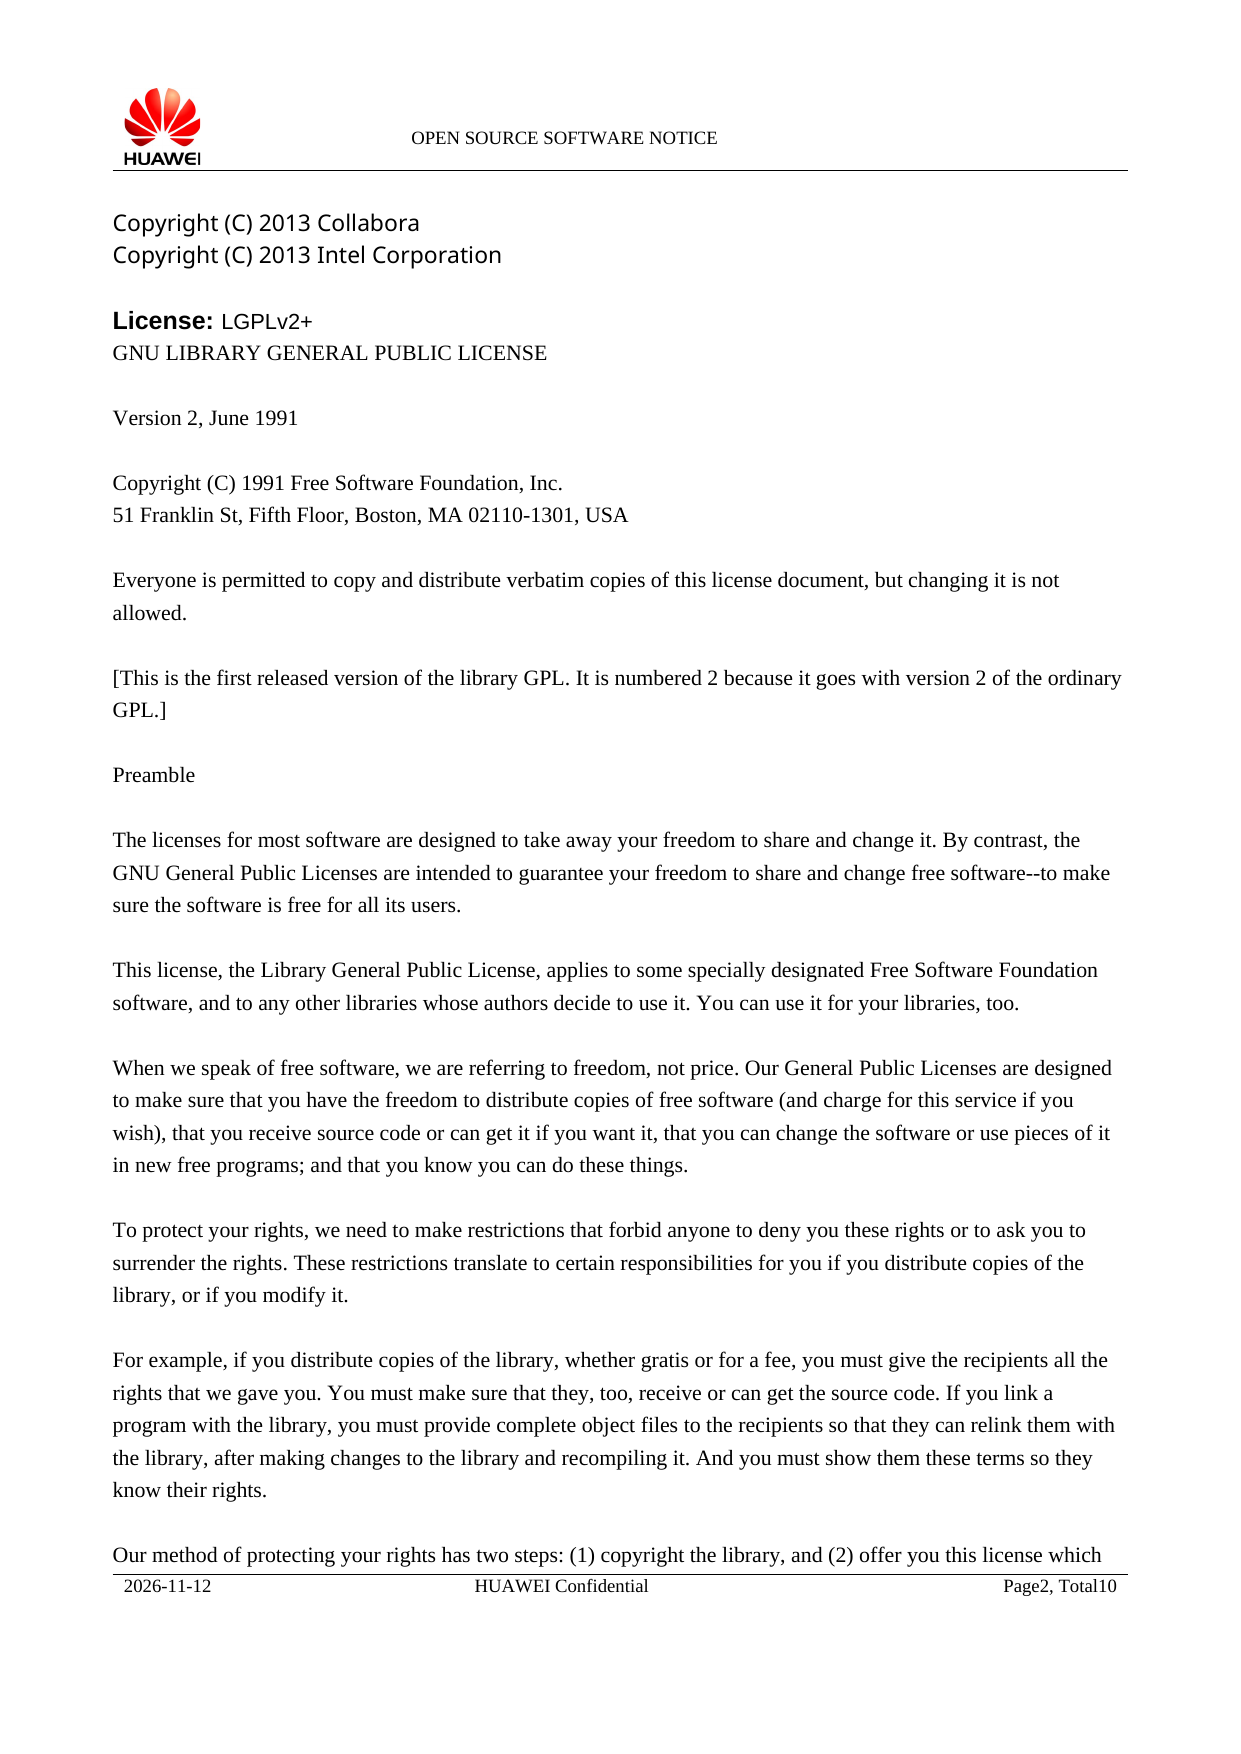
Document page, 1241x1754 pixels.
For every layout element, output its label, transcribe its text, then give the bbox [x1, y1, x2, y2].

text License: LGPLv2+ [112, 304, 1128, 336]
picture [124, 88, 201, 165]
